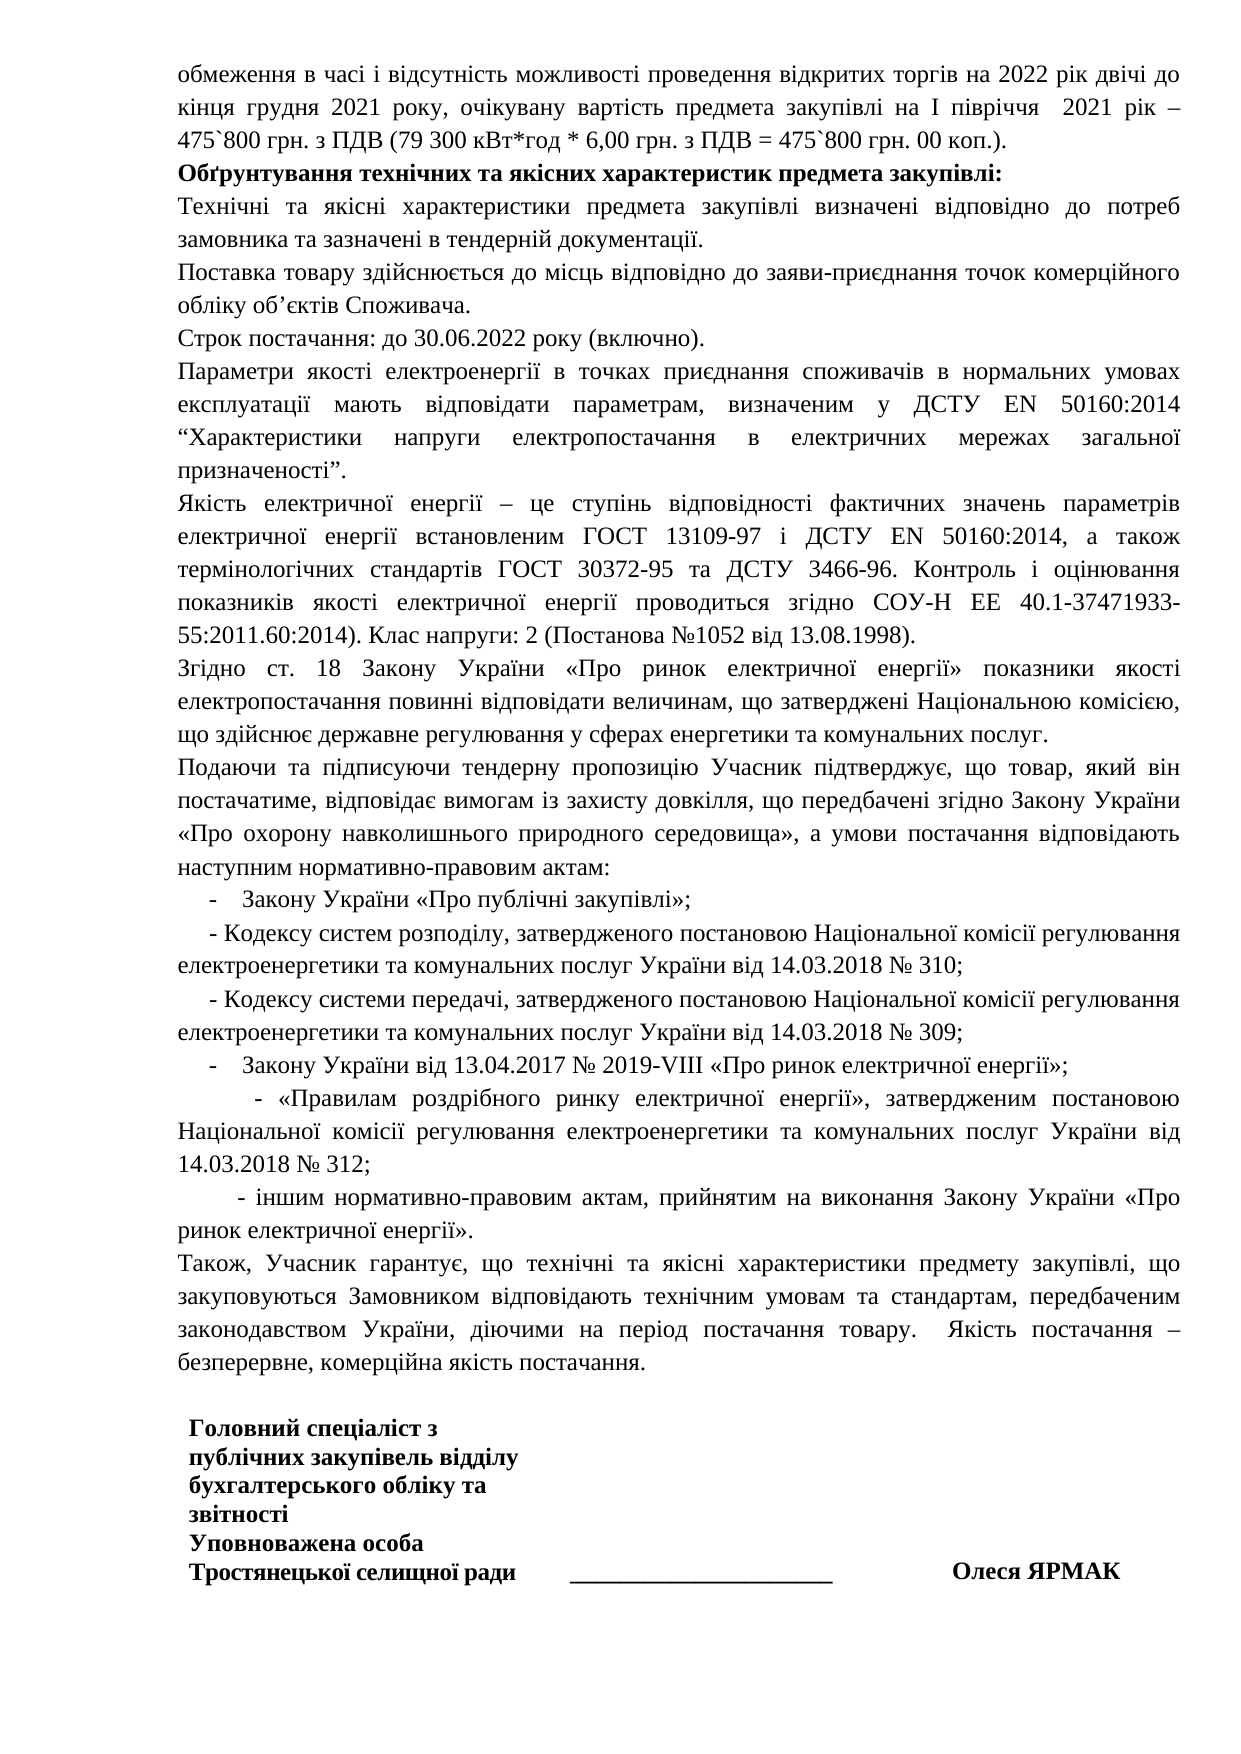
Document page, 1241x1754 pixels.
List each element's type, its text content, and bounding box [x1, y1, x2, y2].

text - Закону України «Про публічні закупівлі»; [177, 884, 1181, 913]
text - «Правилам роздрібного ринку електричної енергії», затвердженим постановою Національної комісії регулювання електроенергетики та комунальних послуг України від 14.03.2018 № 312; [177, 1083, 1181, 1177]
text - Закону України від 13.04.2017 № 2019-VIII «Про ринок електричної енергії»; [177, 1050, 1181, 1078]
text Параметри якості електроенергії в точках приєднання споживачів в нормальних умовах експлуатації мають відповідати параметрам, визначеним у ДСТУ EN 50160:2014 “Характеристики напруги електропостачання в електричних мережах загальної призначеності”. [177, 356, 1181, 484]
table_header _____________________ [559, 1413, 941, 1585]
text Поставка товару здійснюється до місць відповідно до заяви-приєднання точок комерційного обліку об’єктів Споживача. [177, 257, 1181, 319]
text - іншим нормативно-правовим актам, прийнятим на виконання Закону України «Про ринок електричної енергії». [177, 1182, 1181, 1243]
table_header Головний спеціаліст з публічних закупівель відділу бухгалтерського обліку та звітності Уповноважена особа Тростянецької селищної ради [177, 1413, 559, 1585]
text Обґрунтування технічних та якісних характеристик предмета закупівлі: [177, 158, 1181, 187]
text Також, Учасник гарантує, що технічні та якісні характеристики предмету закупівлі, що закуповуються Замовником відповідають технічним умовам та стандартам, передбаченим законодавством України, діючими на період постачання товару. Якість постачання – безперервне, комерційна якість постачання. [177, 1248, 1181, 1376]
text Згідно ст. 18 Закону України «Про ринок електричної енергії» показники якості електропостачання повинні відповідати величинам, що затверджені Національною комісією, що здійснює державне регулювання у сферах енергетики та комунальних послуг. [177, 653, 1181, 748]
text Строк постачання: до 30.06.2022 року (включно). [177, 323, 1181, 352]
text - Кодексу системи передачі, затвердженого постановою Національної комісії регулювання електроенергетики та комунальних послуг України від 14.03.2018 № 309; [177, 984, 1181, 1045]
text Подаючи та підписуючи тендерну пропозицію Учасник підтверджує, що товар, який він постачатиме, відповідає вимогам із захисту довкілля, що передбачені згідно Закону України «Про охорону навколишнього природного середовища», а умови постачання відповідають наступним нормативно-правовим актам: [177, 752, 1181, 880]
text Технічні та якісні характеристики предмета закупівлі визначені відповідно до потреб замовника та зазначені в тендерній документації. [177, 191, 1181, 253]
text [177, 59, 1181, 154]
table_header Олеся ЯРМАК [941, 1413, 1240, 1585]
text Якість електричної енергії – це ступінь відповідності фактичних значень параметрів електричної енергії встановленим ГОСТ 13109-97 і ДСТУ EN 50160:2014, а також термінологічних стандартів ГОСТ 30372-95 та ДСТУ 3466-96. Контроль і оцінювання показників якості електричної енергії проводиться згідно СОУ-Н ЕЕ 40.1-37471933-55:2011.60:2014). Клас напруги: 2 (Постанова №1052 від 13.08.1998). [177, 488, 1181, 649]
text - Кодексу систем розподілу, затвердженого постановою Національної комісії регулювання електроенергетики та комунальних послуг України від 14.03.2018 № 310; [177, 918, 1181, 979]
